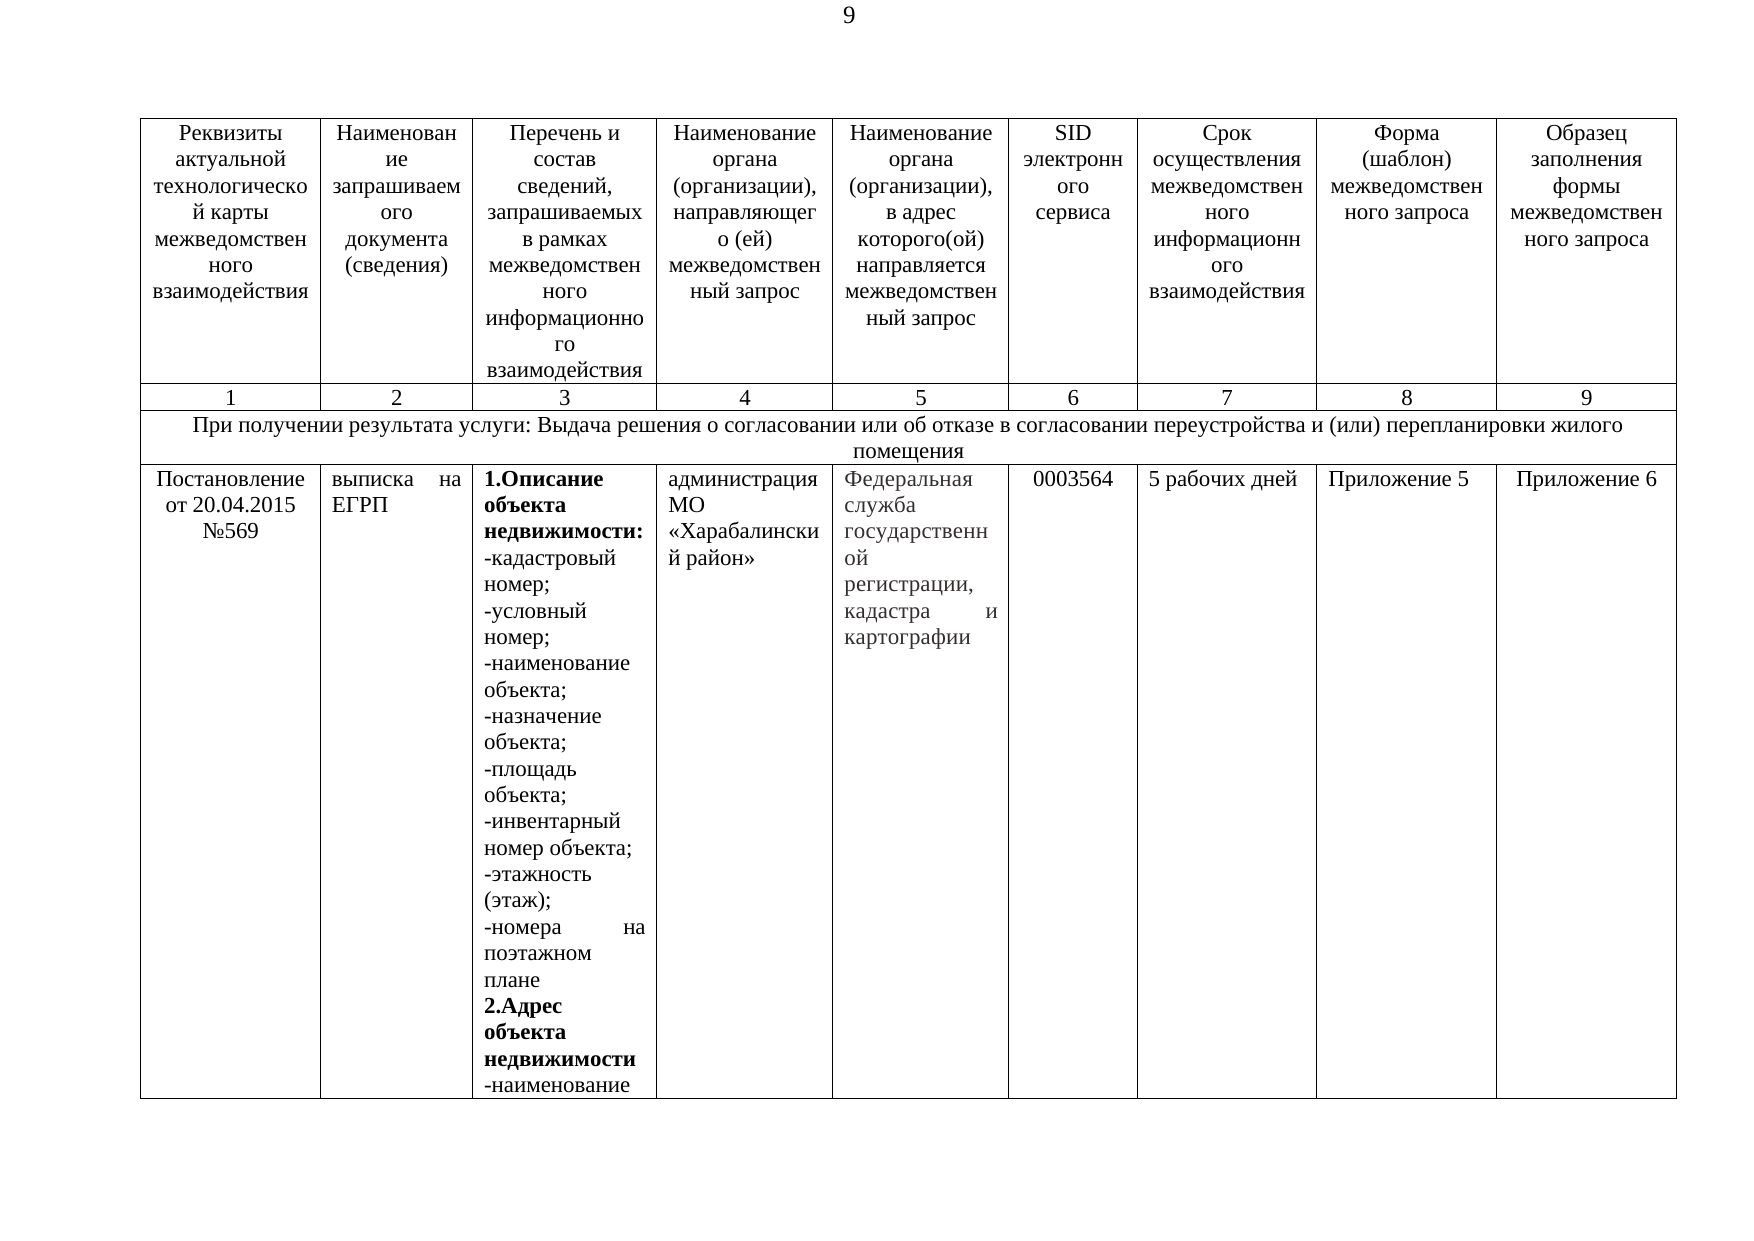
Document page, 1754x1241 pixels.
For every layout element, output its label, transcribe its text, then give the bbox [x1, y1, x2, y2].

table_cell выписка на ЕГРП [321, 465, 472, 1097]
table_cell Приложение 5 [1317, 465, 1496, 1097]
table_header Реквизиты актуальной технологической карты межведомственного взаимодействия [141, 119, 320, 383]
table_cell 5 [833, 384, 1008, 410]
table_cell 7 [1138, 384, 1316, 410]
table_cell 8 [1317, 384, 1496, 410]
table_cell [141, 465, 320, 1097]
table_header Наименование органа (организации), в адрес которого(ой) направляется межведомственный запрос [833, 119, 1008, 383]
table_cell Приложение 6 [1497, 465, 1676, 1097]
table_header Образец заполнения формы межведомственного запроса [1497, 119, 1676, 383]
table_header SID электронного сервиса [1009, 119, 1137, 383]
table_cell 4 [657, 384, 832, 410]
table_header Перечень и состав сведений, запрашиваемых в рамках межведомственного информационного взаимодействия [473, 119, 656, 383]
table_header Наименование запрашиваемого документа (сведения) [321, 119, 472, 383]
table_header Срок осуществления межведомственного информационного взаимодействия [1138, 119, 1316, 383]
table_header Наименование органа (организации), направляющего (ей) межведомственный запрос [657, 119, 832, 383]
table_cell 0003564 [1009, 465, 1137, 1097]
table_cell 1 [141, 384, 320, 410]
table_cell 2 [321, 384, 472, 410]
table_cell 3 [473, 384, 656, 410]
table_cell При получении результата услуги: Выдача решения о согласовании или об отказе в согласовании переустройства и (или) перепланировки жилого помещения [141, 411, 1676, 464]
table_cell 6 [1009, 384, 1137, 410]
table_cell 5 рабочих дней [1138, 465, 1316, 1097]
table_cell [657, 465, 832, 1097]
table_header Форма (шаблон) межведомственного запроса [1317, 119, 1496, 383]
table_cell 9 [1497, 384, 1676, 410]
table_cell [833, 465, 1008, 1097]
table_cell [473, 465, 656, 1097]
